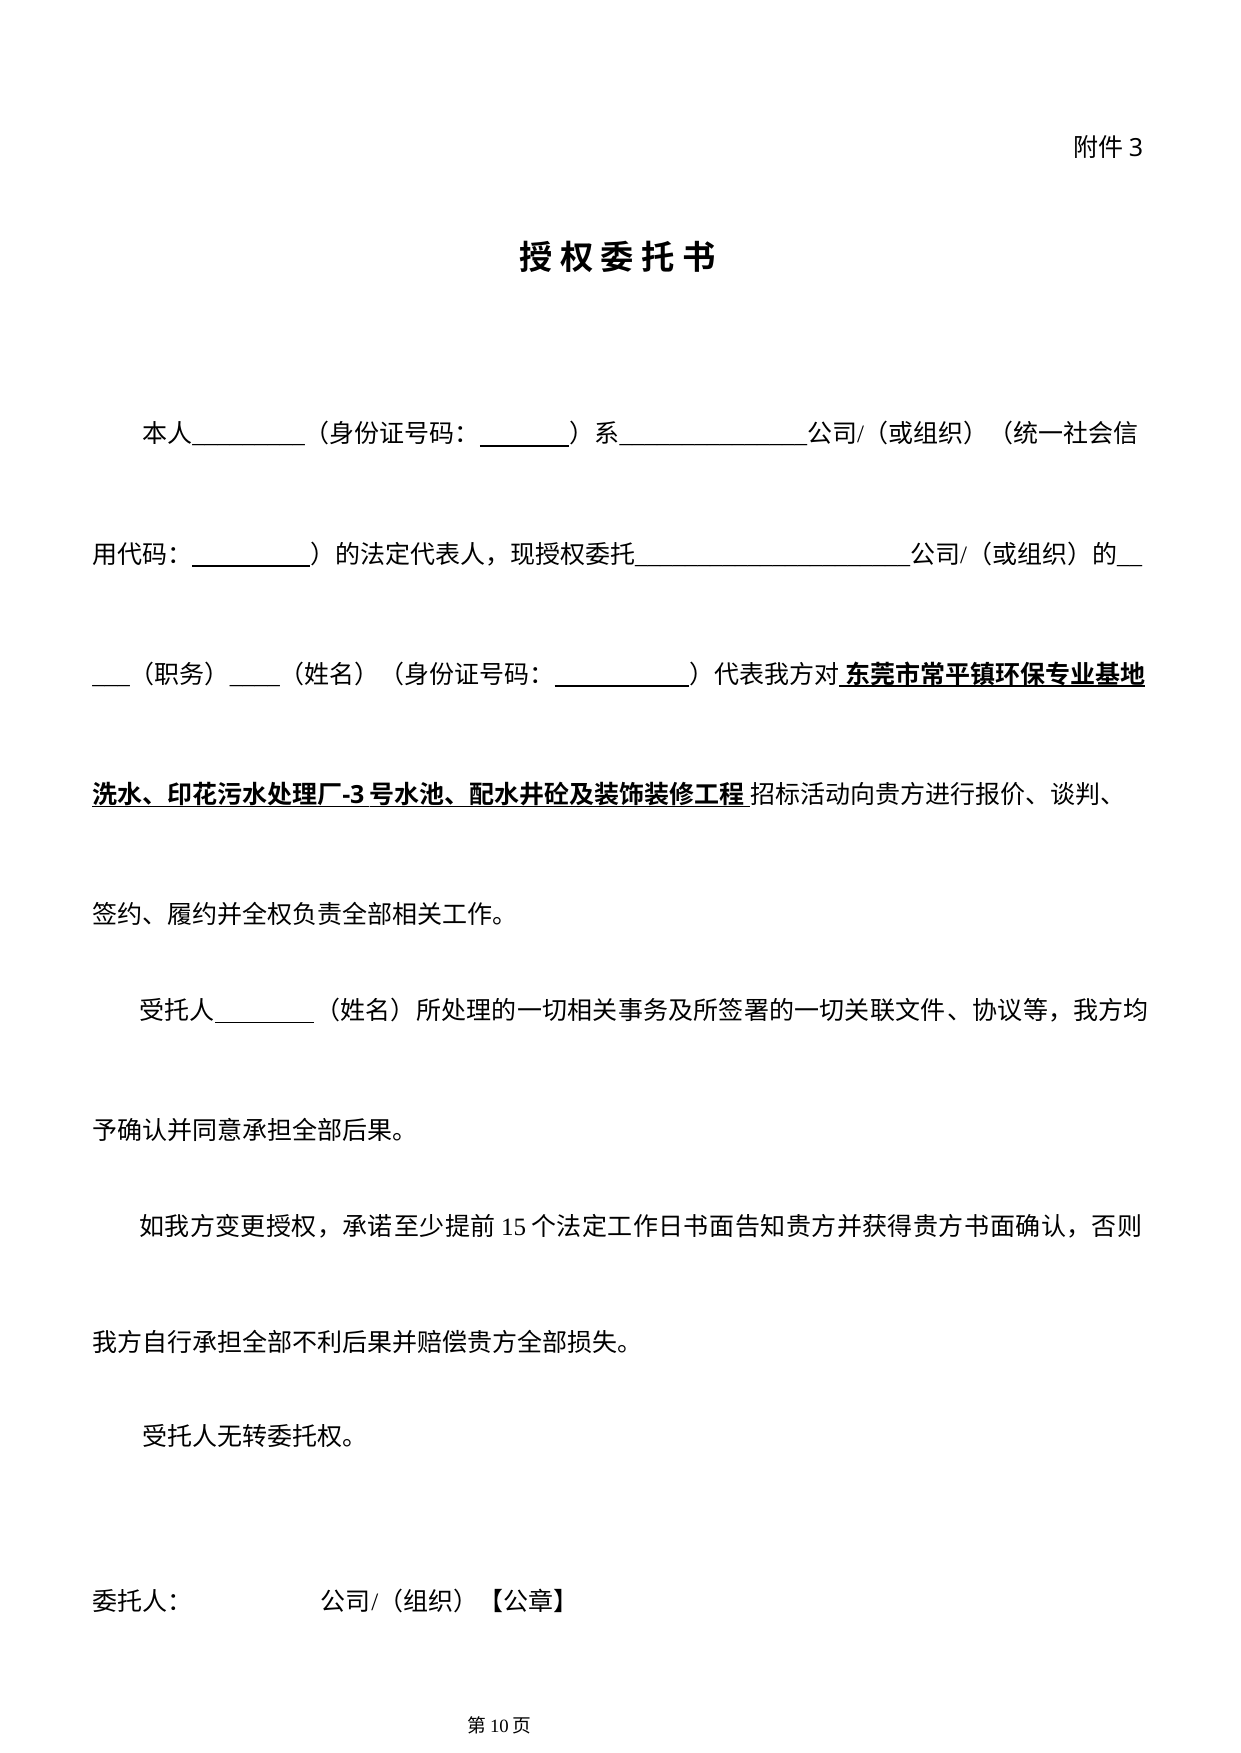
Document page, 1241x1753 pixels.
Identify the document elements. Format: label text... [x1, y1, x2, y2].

text 附件3 [92, 113, 1143, 178]
text 受托人 （姓名）所处理的一切相关事务及所签署的一切关联文件、协议等，我方均予确认并同意承担全部后果。 [92, 976, 1149, 1161]
text 如我方变更授权，承诺至少提前15个法定工作日书面告知贵方并获得贵方书面确认，否则我方自行承担全部不利后果并赔偿贵方全部损失。 [92, 1192, 1143, 1373]
text 委托人： 公司/（组织）【公章】 [92, 1567, 1143, 1632]
text 受托人无转委托权。 [92, 1402, 1143, 1467]
text 本人_________（身份证号码： ）系_______________公司/（或组织）（统一社会信用代码： ）的法定代表人，现授权委托______________________公司/（或组织）的_____（职务）____（姓名）（身份证号码： ）代表我方对 东莞市常平镇环保专业基地洗水、印花污水处理厂-3号水池、配水井砼及装饰装修工程 招标活动向贵方进行报价、谈判、签约、履约并全权负责全部相关工作。 [92, 399, 1149, 945]
text 授 权 委 托 书 [92, 223, 1143, 288]
